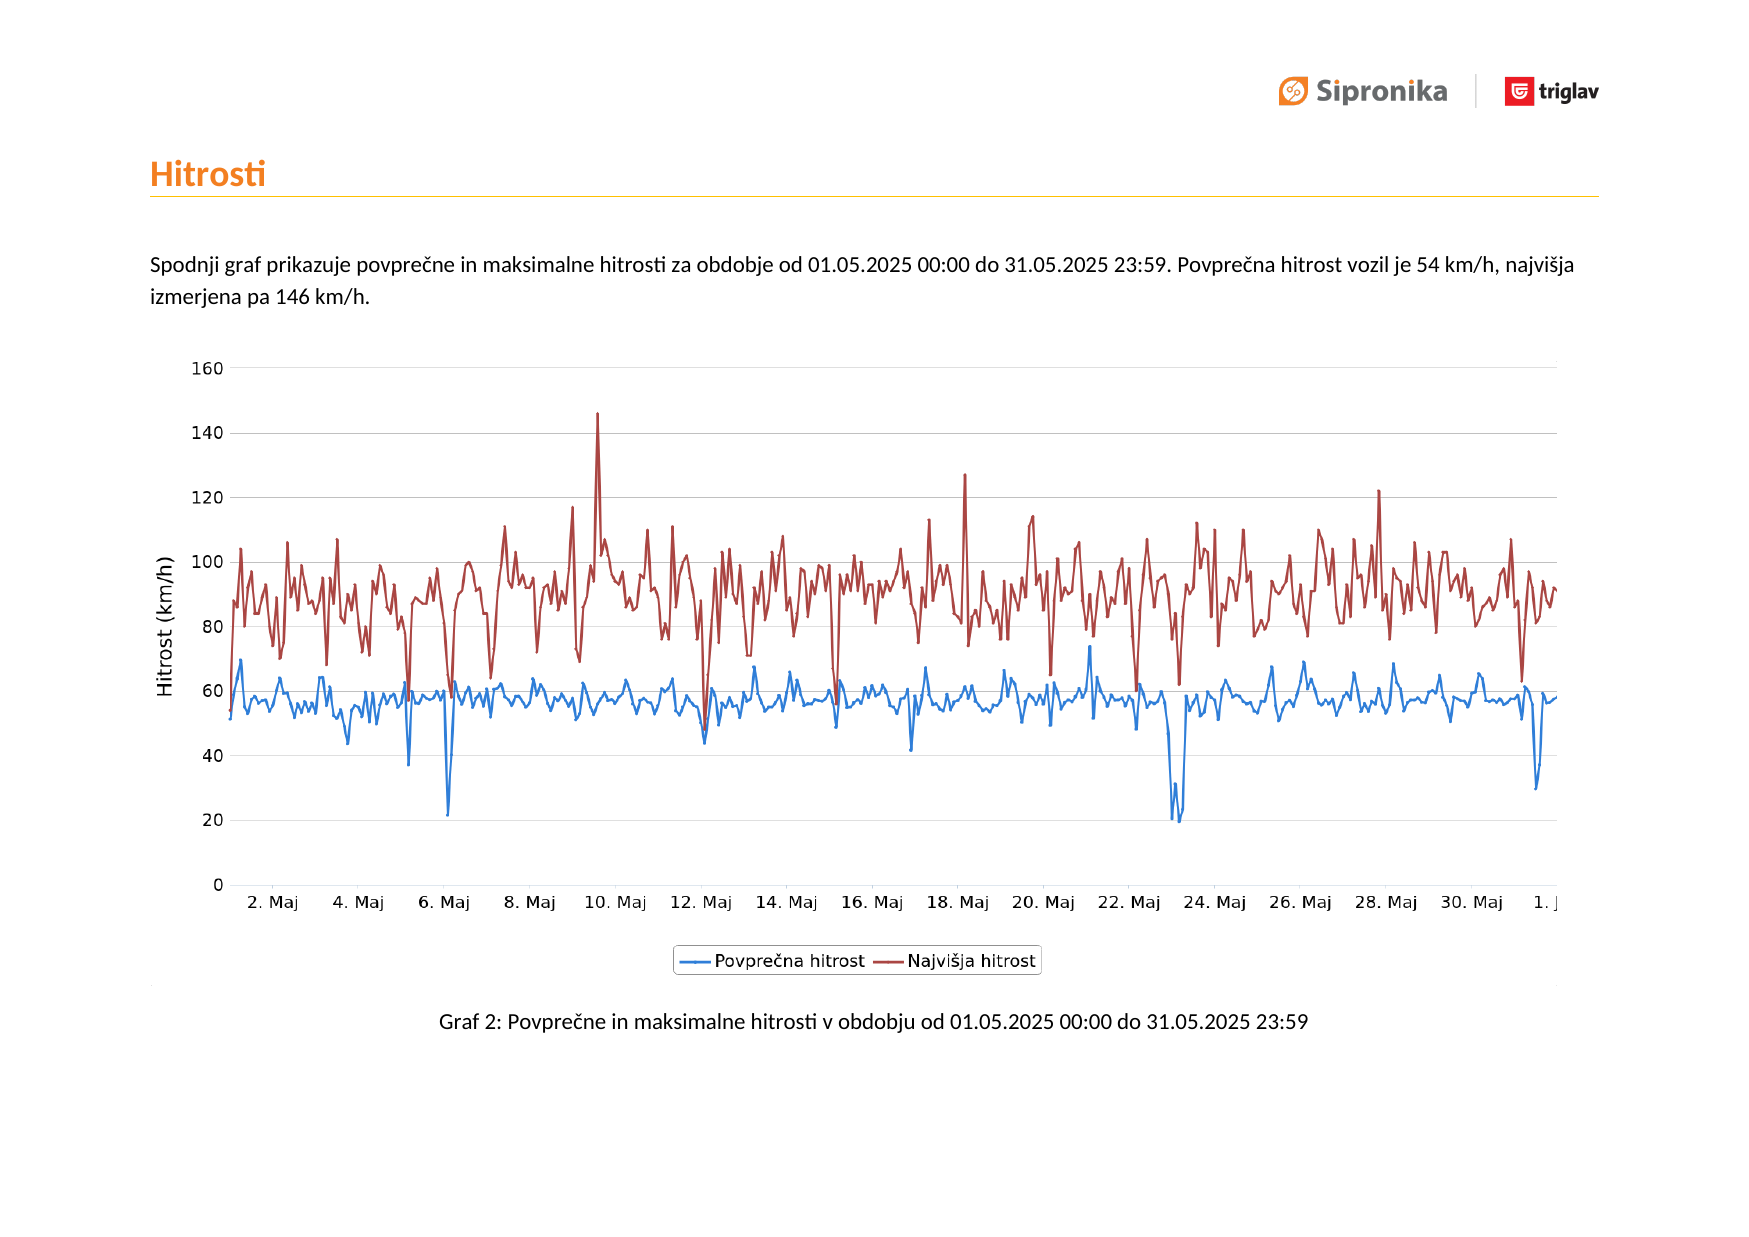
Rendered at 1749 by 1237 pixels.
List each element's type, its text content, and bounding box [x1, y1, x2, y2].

text Graf 2: Povprečne in maksimalne hitrosti v obdobju od 01.05.2025 00:00 do 31.05.2025 23:59 [150, 1007, 1599, 1035]
text Spodnji graf prikazuje povprečne in maksimalne hitrosti za obdobje od 01.05.2025 00:00 do 31.05.2025 23:59. Povprečna hitrost vozil je 54 km/h, najvišja izmerjena pa 146 km/h. [150, 250, 1599, 310]
picture [150, 360, 1557, 986]
subtitle Hitrosti [150, 150, 1599, 196]
picture [1279, 74, 1599, 108]
